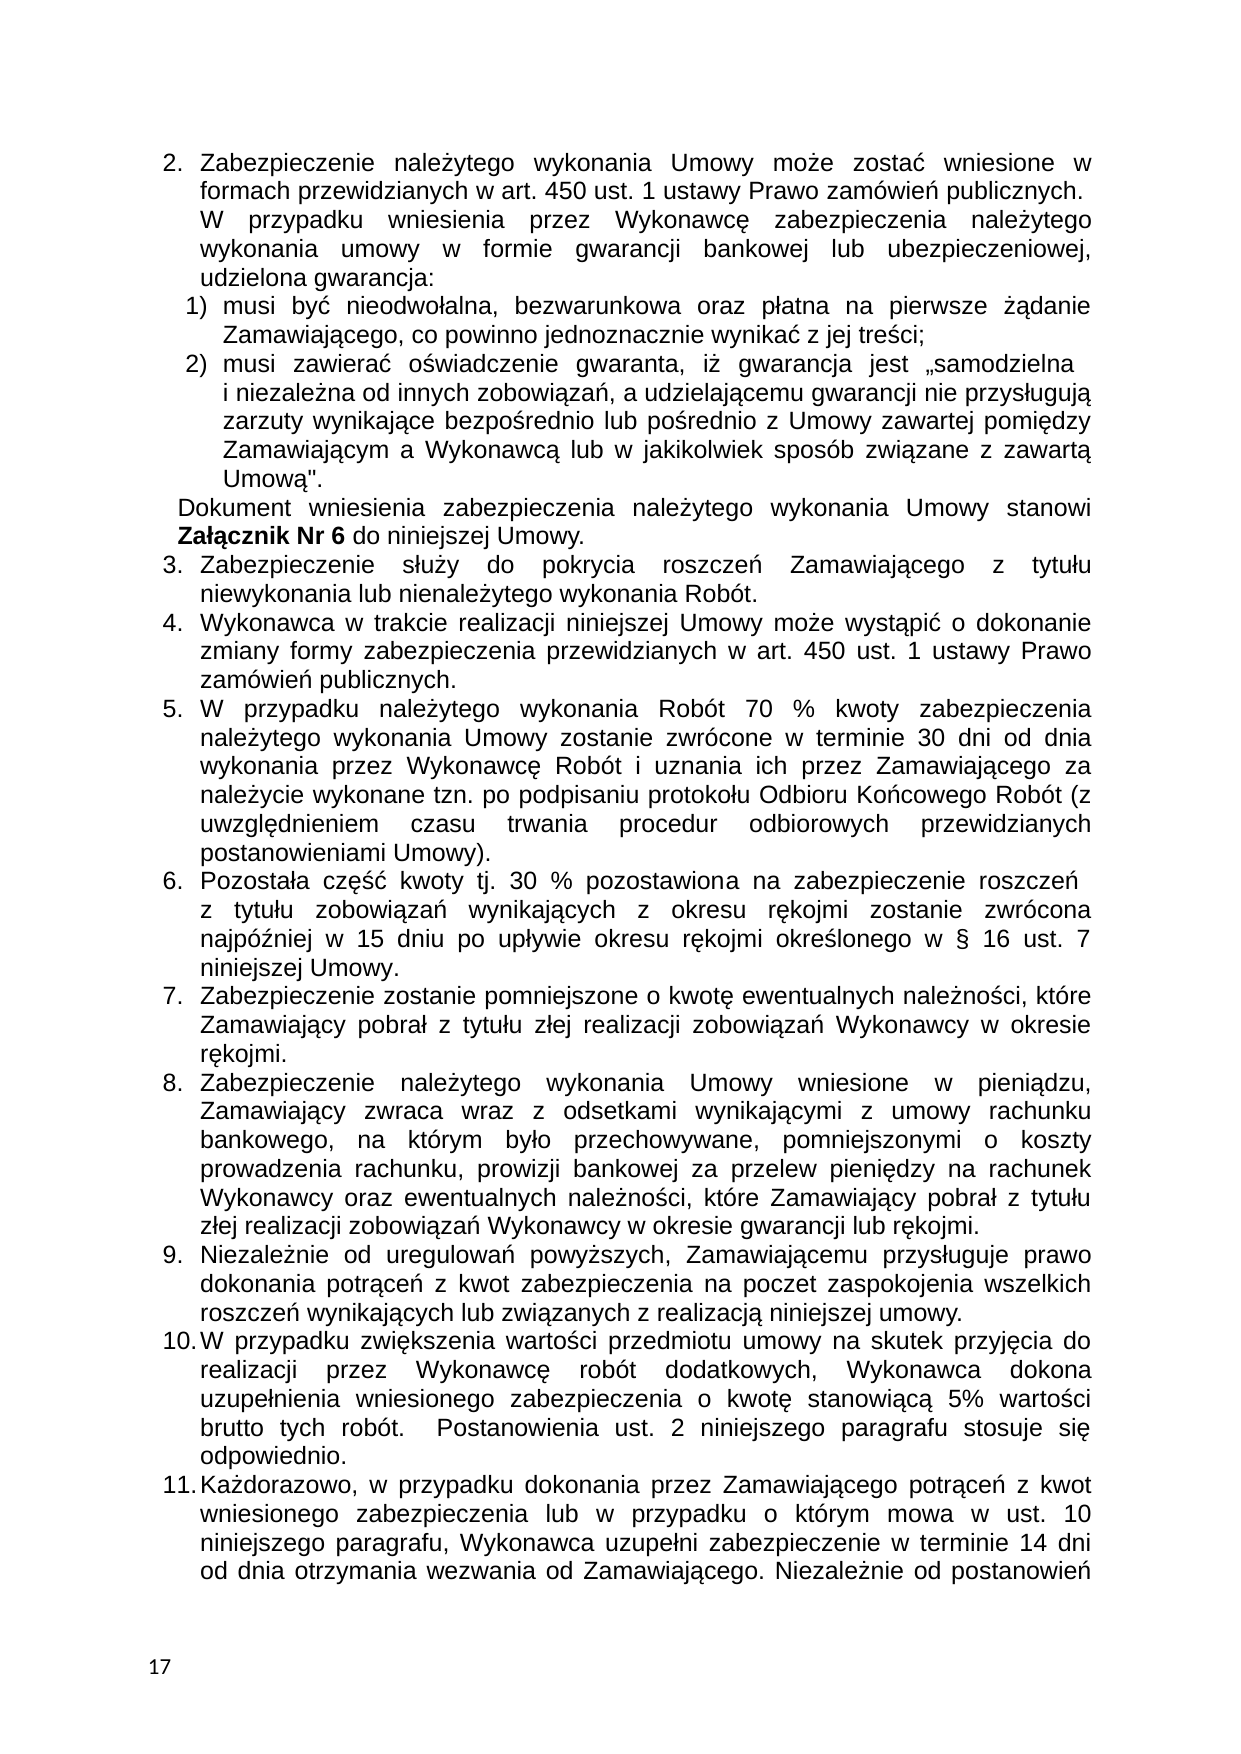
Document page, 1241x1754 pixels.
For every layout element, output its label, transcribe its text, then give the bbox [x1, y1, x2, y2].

list musi być nieodwołalna, bezwarunkowa oraz płatna na pierwsze żądanie Zamawiającego, co powinno jednoznacznie wynikać z jej treści; [185, 291, 1093, 349]
list Zabezpieczenie należytego wykonania Umowy może zostać wniesione w formach przewidzianych w art. 450 ust. 1 ustawy Prawo zamówień publicznych. W przypadku wniesienia przez Wykonawcę zabezpieczenia należytego wykonania umowy w formie gwarancji bankowej lub ubezpieczeniowej, udzielona gwarancja: [162, 148, 1093, 291]
list Wykonawca w trakcie realizacji niniejszej Umowy może wystąpić o dokonanie zmiany formy zabezpieczenia przewidzianych w art. 450 ust. 1 ustawy Prawo zamówień publicznych. [162, 608, 1093, 694]
text Dokument wniesienia zabezpieczenia należytego wykonania Umowy stanowi Załącznik Nr 6 do niniejszej Umowy. [177, 493, 1093, 550]
list musi zawierać oświadczenie gwaranta, iż gwarancja jest „samodzielna i niezależna od innych zobowiązań, a udzielającemu gwarancji nie przysługują zarzuty wynikające bezpośrednio lub pośrednio z Umowy zawartej pomiędzy Zamawiającym a Wykonawcą lub w jakikolwiek sposób związane z zawartą Umową". [185, 349, 1093, 493]
list Niezależnie od uregulowań powyższych, Zamawiającemu przysługuje prawo dokonania potrąceń z kwot zabezpieczenia na poczet zaspokojenia wszelkich roszczeń wynikających lub związanych z realizacją niniejszej umowy. [162, 1240, 1093, 1326]
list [162, 1470, 1093, 1585]
list Pozostała część kwoty tj. 30 % pozostawiona na zabezpieczenie roszczeń z tytułu zobowiązań wynikających z okresu rękojmi zostanie zwrócona najpóźniej w 15 dniu po upływie okresu rękojmi określonego w § 16 ust. 7 niniejszej Umowy. [162, 866, 1093, 981]
list Zabezpieczenie należytego wykonania Umowy wniesione w pieniądzu, Zamawiający zwraca wraz z odsetkami wynikającymi z umowy rachunku bankowego, na którym było przechowywane, pomniejszonymi o koszty prowadzenia rachunku, prowizji bankowej za przelew pieniędzy na rachunek Wykonawcy oraz ewentualnych należności, które Zamawiający pobrał z tytułu złej realizacji zobowiązań Wykonawcy w okresie gwarancji lub rękojmi. [162, 1068, 1093, 1240]
list W przypadku zwiększenia wartości przedmiotu umowy na skutek przyjęcia do realizacji przez Wykonawcę robót dodatkowych, Wykonawca dokona uzupełnienia wniesionego zabezpieczenia o kwotę stanowiącą 5% wartości brutto tych robót. Postanowienia ust. 2 niniejszego paragrafu stosuje się odpowiednio. [162, 1326, 1093, 1470]
list Zabezpieczenie służy do pokrycia roszczeń Zamawiającego z tytułu niewykonania lub nienależytego wykonania Robót. [162, 550, 1093, 608]
list W przypadku należytego wykonania Robót 70 % kwoty zabezpieczenia należytego wykonania Umowy zostanie zwrócone w terminie 30 dni od dnia wykonania przez Wykonawcę Robót i uznania ich przez Zamawiającego za należycie wykonane tzn. po podpisaniu protokołu Odbioru Końcowego Robót (z uwzględnieniem czasu trwania procedur odbiorowych przewidzianych postanowieniami Umowy). [162, 694, 1093, 866]
list Zabezpieczenie zostanie pomniejszone o kwotę ewentualnych należności, które Zamawiający pobrał z tytułu złej realizacji zobowiązań Wykonawcy w okresie rękojmi. [162, 981, 1093, 1068]
